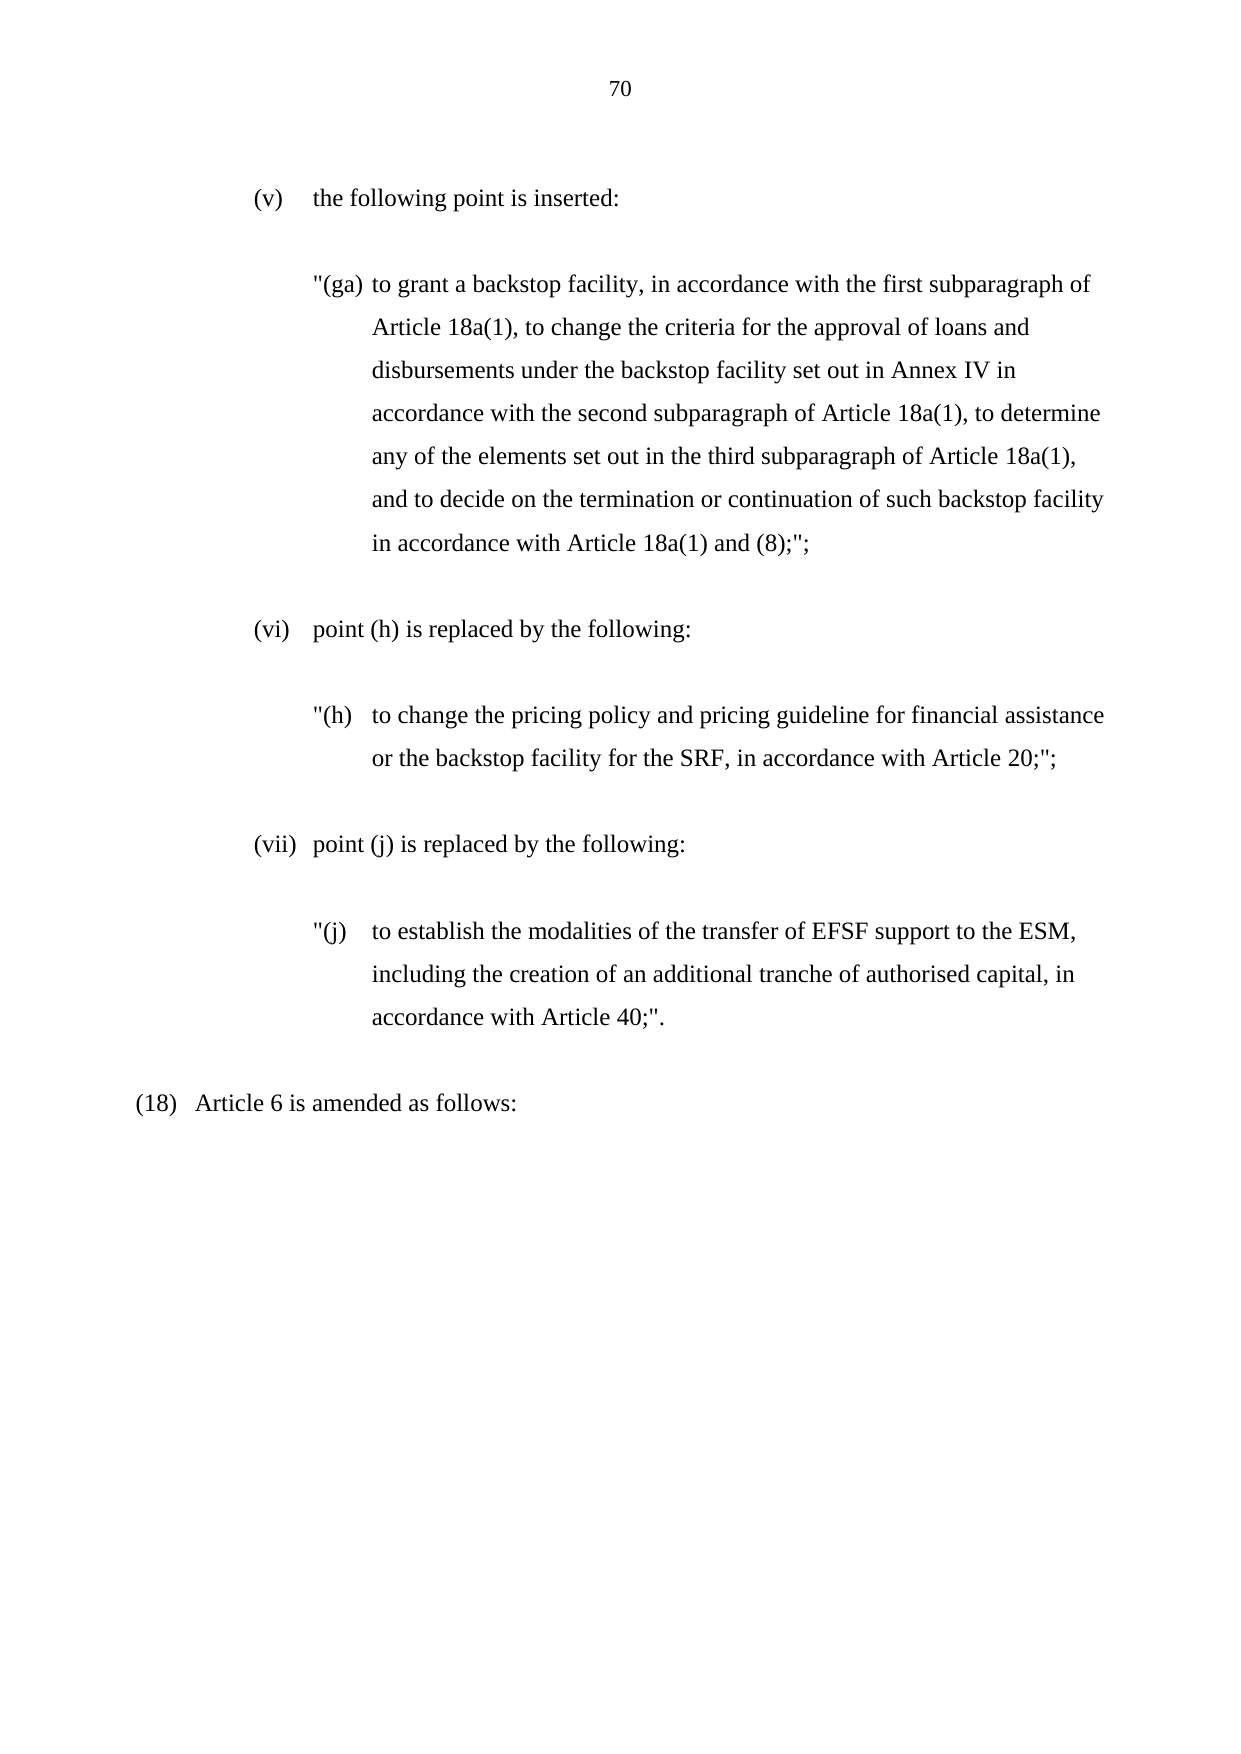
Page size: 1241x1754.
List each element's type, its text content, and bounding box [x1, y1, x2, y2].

text (v) the following point is inserted: [253, 183, 1105, 211]
text "(h) to change the pricing policy and pricing guideline for financial assistance or the backstop facility for the SRF, in accordance with Article 20;"; [313, 700, 1105, 772]
text "(ga) to grant a backstop facility, in accordance with the first subparagraph of Article 18a(1), to change the criteria for the approval of loans and disbursements under the backstop facility set out in Annex IV in accordance with the second subparagraph of Article 18a(1), to determine any of the elements set out in the third subparagraph of Article 18a(1), and to decide on the termination or continuation of such backstop facility in accordance with Article 18a(1) and (8);"; [313, 269, 1105, 556]
text (18) Article 6 is amended as follows: [135, 1088, 1105, 1117]
text (vii) point (j) is replaced by the following: [253, 829, 1105, 858]
text (vi) point (h) is replaced by the following: [253, 614, 1105, 643]
text "(j) to establish the modalities of the transfer of EFSF support to the ESM, including the creation of an additional tranche of authorised capital, in accordance with Article 40;". [313, 916, 1105, 1031]
